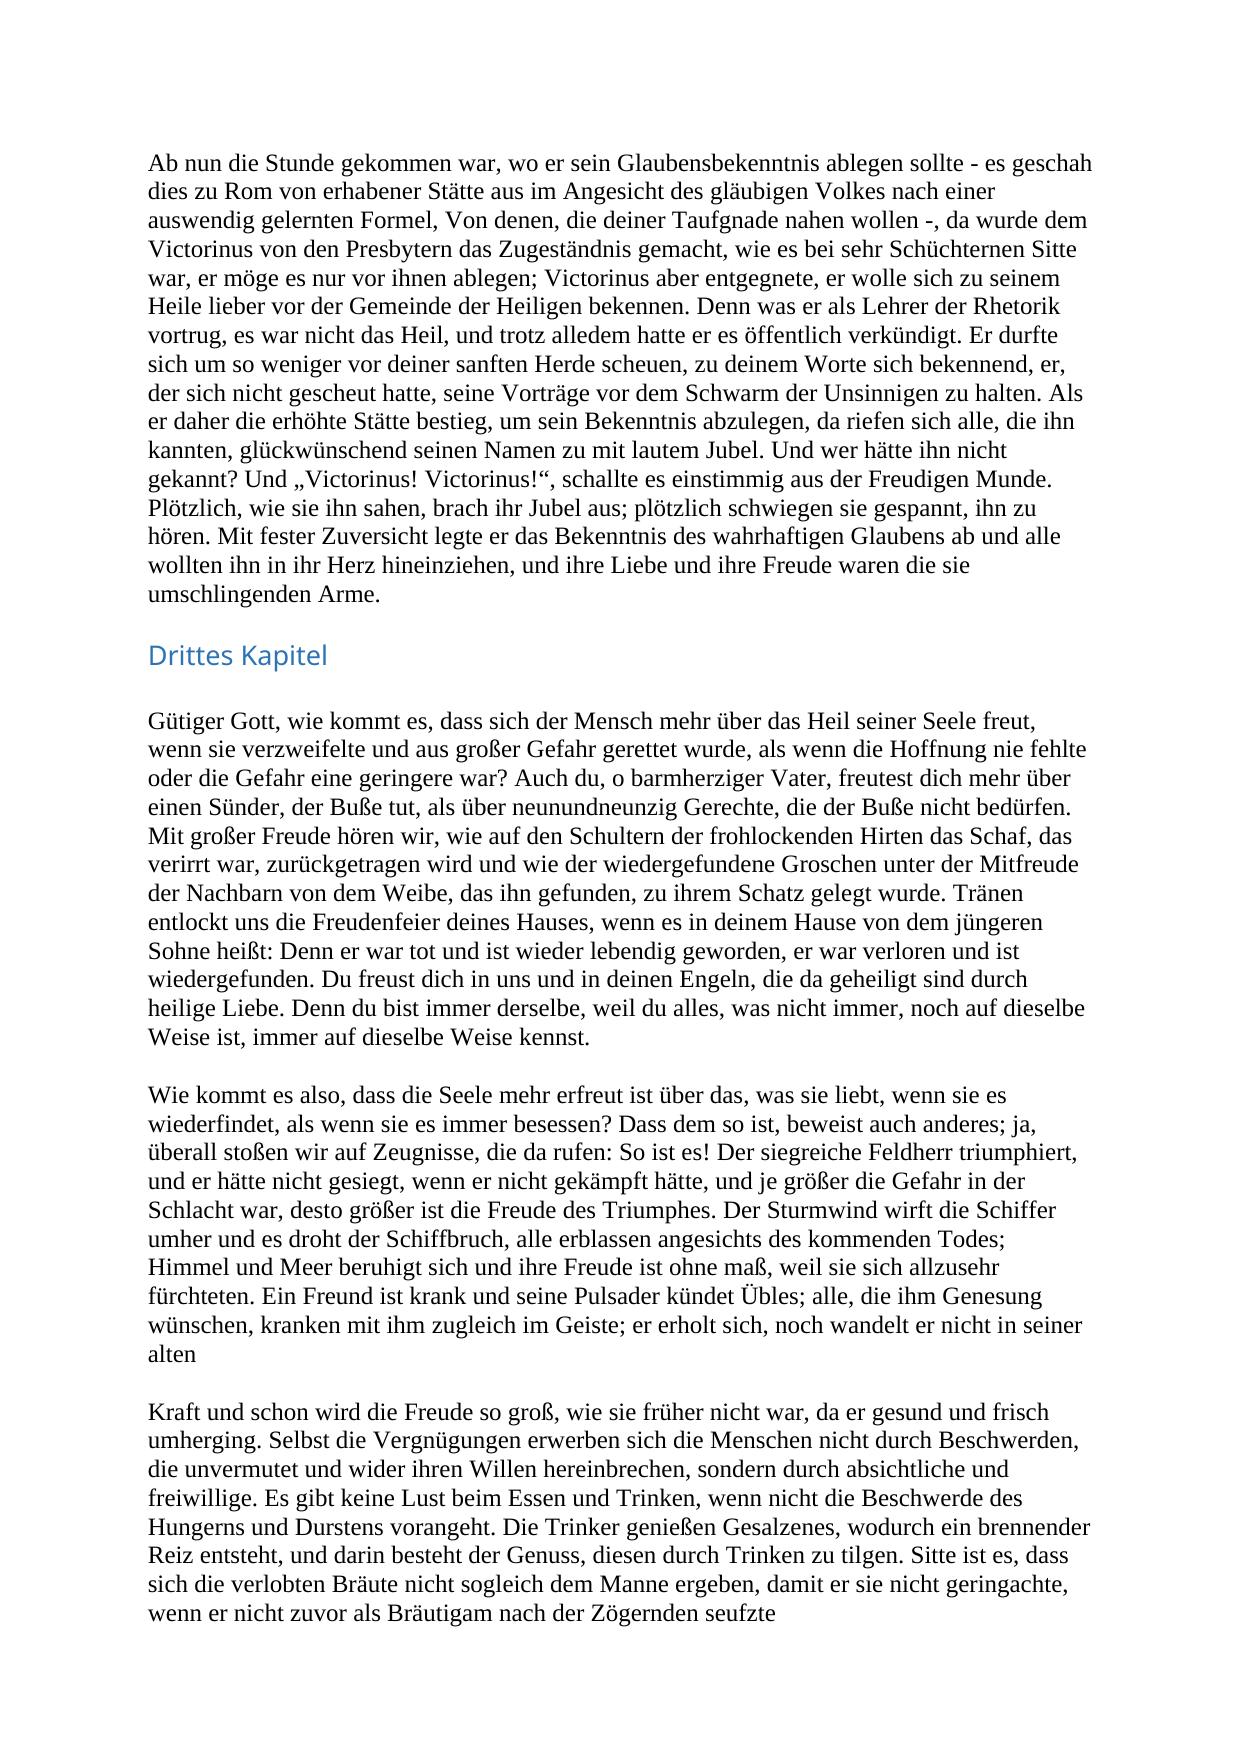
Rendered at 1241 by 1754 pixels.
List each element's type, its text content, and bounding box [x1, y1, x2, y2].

text Gütiger Gott, wie kommt es, dass sich der Mensch mehr über das Heil seiner Seele freut, wenn sie verzweifelte und aus großer Gefahr gerettet wurde, als wenn die Hoffnung nie fehlte oder die Gefahr eine geringere war? Auch du, o barmherziger Vater, freutest dich mehr über einen Sünder, der Buße tut, als über neunundneunzig Gerechte, die der Buße nicht bedürfen. Mit großer Freude hören wir, wie auf den Schultern der frohlockenden Hirten das Schaf, das verirrt war, zurückgetragen wird und wie der wiedergefundene Groschen unter der Mitfreude der Nachbarn von dem Weibe, das ihn gefunden, zu ihrem Schatz gelegt wurde. Tränen entlockt uns die Freudenfeier deines Hauses, wenn es in deinem Hause von dem jüngeren Sohne heißt: Denn er war tot und ist wieder lebendig geworden, er war verloren und ist wiedergefunden. Du freust dich in uns und in deinen Engeln, die da geheiligt sind durch heilige Liebe. Denn du bist immer derselbe, weil du alles, was nicht immer, noch auf dieselbe Weise ist, immer auf dieselbe Weise kennst. [148, 706, 1093, 1051]
text Ab nun die Stunde gekommen war, wo er sein Glaubensbekenntnis ablegen sollte - es geschah dies zu Rom von erhabener Stätte aus im Angesicht des gläubigen Volkes nach einer auswendig gelernten Formel, Von denen, die deiner Taufgnade nahen wollen -, da wurde dem Victorinus von den Presbytern das Zugeständnis gemacht, wie es bei sehr Schüchternen Sitte war, er möge es nur vor ihnen ablegen; Victorinus aber entgegnete, er wolle sich zu seinem Heile lieber vor der Gemeinde der Heiligen bekennen. Denn was er als Lehrer der Rhetorik vortrug, es war nicht das Heil, und trotz alledem hatte er es öffentlich verkündigt. Er durfte sich um so weniger vor deiner sanften Herde scheuen, zu deinem Worte sich bekennend, er, der sich nicht gescheut hatte, seine Vorträge vor dem Schwarm der Unsinnigen zu halten. Als er daher die erhöhte Stätte bestieg, um sein Bekenntnis abzulegen, da riefen sich alle, die ihn kannten, glückwünschend seinen Namen zu mit lautem Jubel. Und wer hätte ihn nicht gekannt? Und „Victorinus! Victorinus!“, schallte es einstimmig aus der Freudigen Munde. Plötzlich, wie sie ihn sahen, brach ihr Jubel aus; plötzlich schwiegen sie gespannt, ihn zu hören. Mit fester Zuversicht legte er das Bekenntnis des wahrhaftigen Glaubens ab und alle wollten ihn in ihr Herz hineinziehen, und ihre Liebe und ihre Freude waren die sie umschlingenden Arme. [148, 148, 1093, 608]
text Kraft und schon wird die Freude so groß, wie sie früher nicht war, da er gesund und frisch umherging. Selbst die Vergnügungen erwerben sich die Menschen nicht durch Beschwerden, die unvermutet und wider ihren Willen hereinbrechen, sondern durch absichtliche und freiwillige. Es gibt keine Lust beim Essen und Trinken, wenn nicht die Beschwerde des Hungerns und Durstens vorangeht. Die Trinker genießen Gesalzenes, wodurch ein brennender Reiz entsteht, und darin besteht der Genuss, diesen durch Trinken zu tilgen. Sitte ist es, dass sich die verlobten Bräute nicht sogleich dem Manne ergeben, damit er sie nicht geringachte, wenn er nicht zuvor als Bräutigam nach der Zögernden seufzte [148, 1397, 1093, 1627]
subtitle Drittes Kapitel [148, 637, 1093, 674]
text Wie kommt es also, dass die Seele mehr erfreut ist über das, was sie liebt, wenn sie es wiederfindet, als wenn sie es immer besessen? Dass dem so ist, beweist auch anderes; ja, überall stoßen wir auf Zeugnisse, die da rufen: So ist es! Der siegreiche Feldherr triumphiert, und er hätte nicht gesiegt, wenn er nicht gekämpft hätte, und je größer die Gefahr in der Schlacht war, desto größer ist die Freude des Triumphes. Der Sturmwind wirft die Schiffer umher und es droht der Schiffbruch, alle erblassen angesichts des kommenden Todes; Himmel und Meer beruhigt sich und ihre Freude ist ohne maß, weil sie sich allzusehr fürchteten. Ein Freund ist krank und seine Pulsader kündet Übles; alle, die ihm Genesung wünschen, kranken mit ihm zugleich im Geiste; er erholt sich, noch wandelt er nicht in seiner alten [148, 1080, 1093, 1367]
